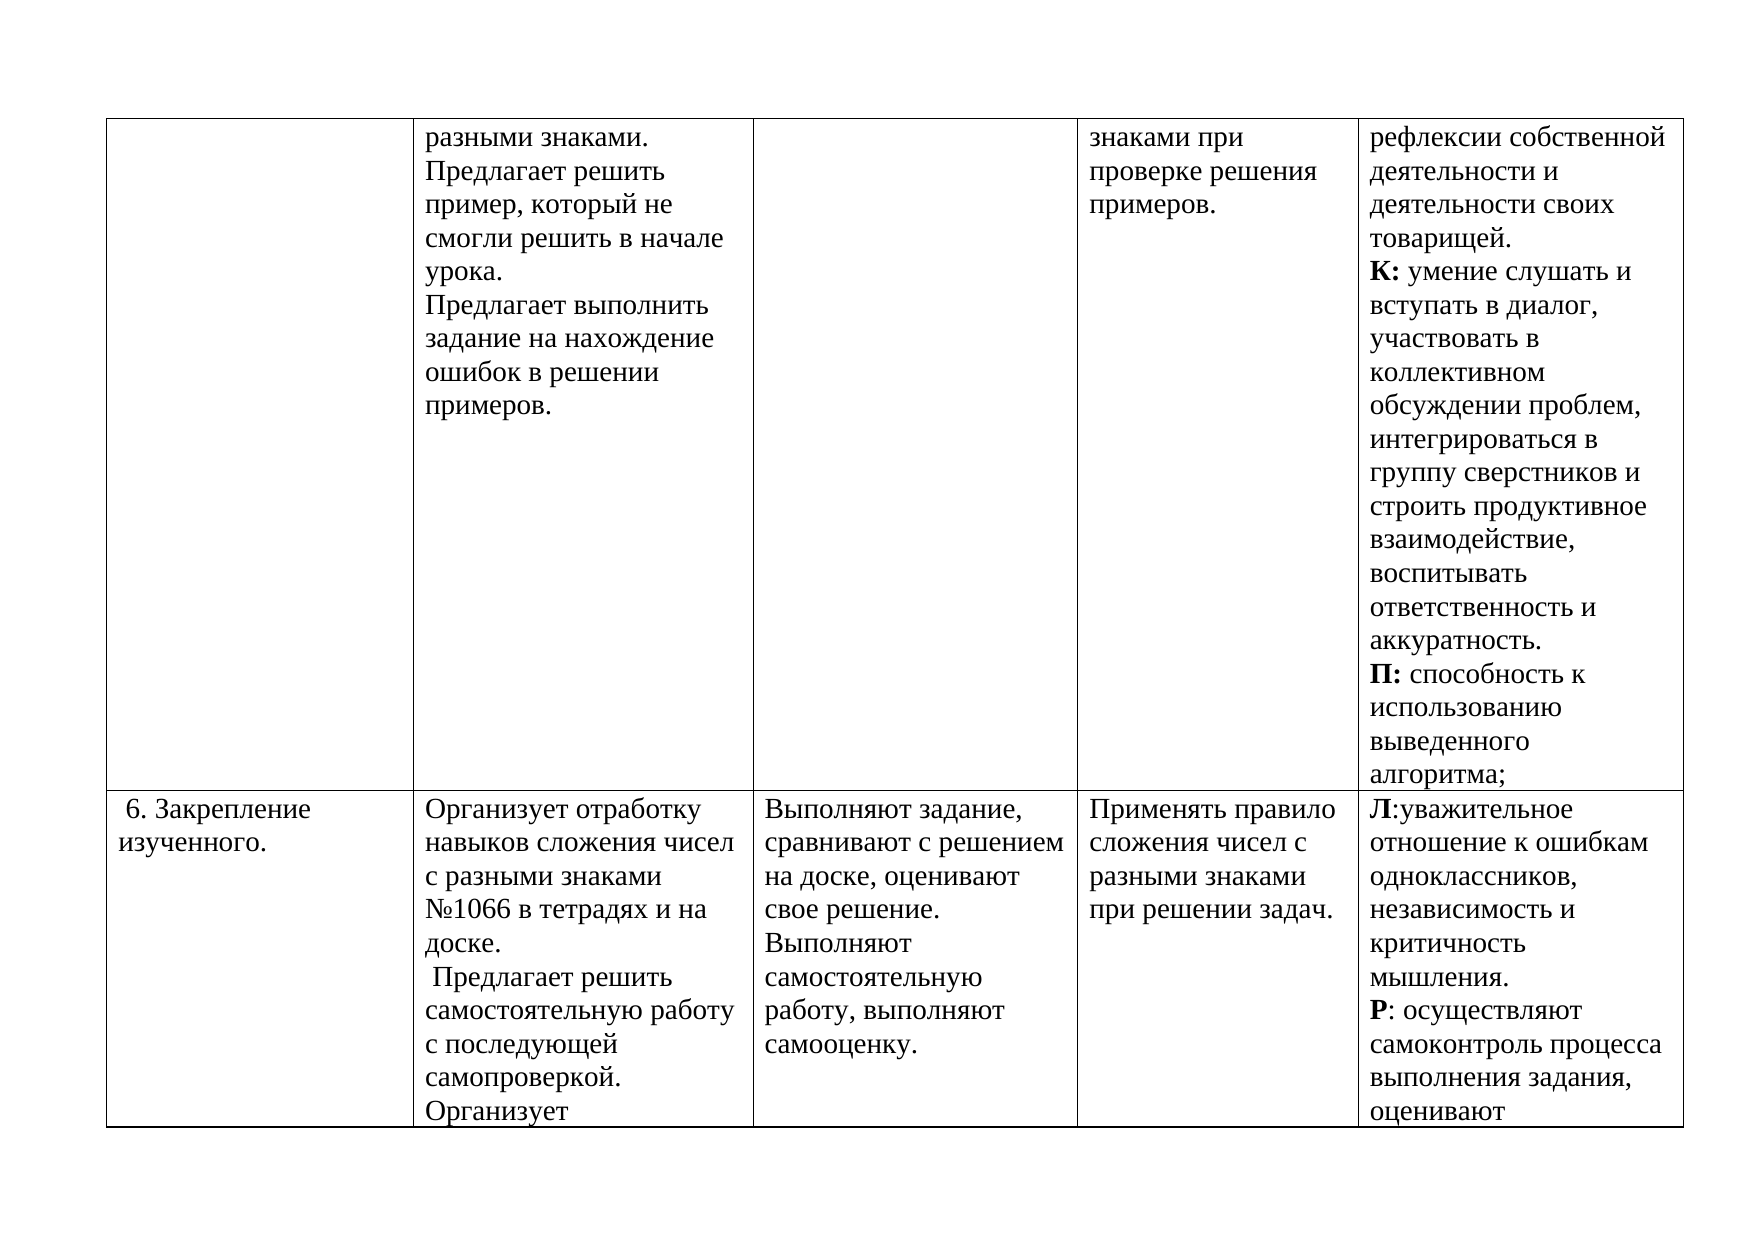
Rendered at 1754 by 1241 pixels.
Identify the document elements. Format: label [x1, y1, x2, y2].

table_cell [1359, 791, 1683, 1126]
table_cell [414, 119, 753, 790]
table_cell [1359, 119, 1683, 790]
table_cell [414, 791, 753, 1126]
table_cell [107, 791, 413, 1126]
table_cell [754, 791, 1077, 1126]
table_cell [1078, 119, 1358, 790]
table_cell [107, 119, 413, 790]
table_cell [1078, 791, 1358, 1126]
table_cell [754, 119, 1077, 790]
